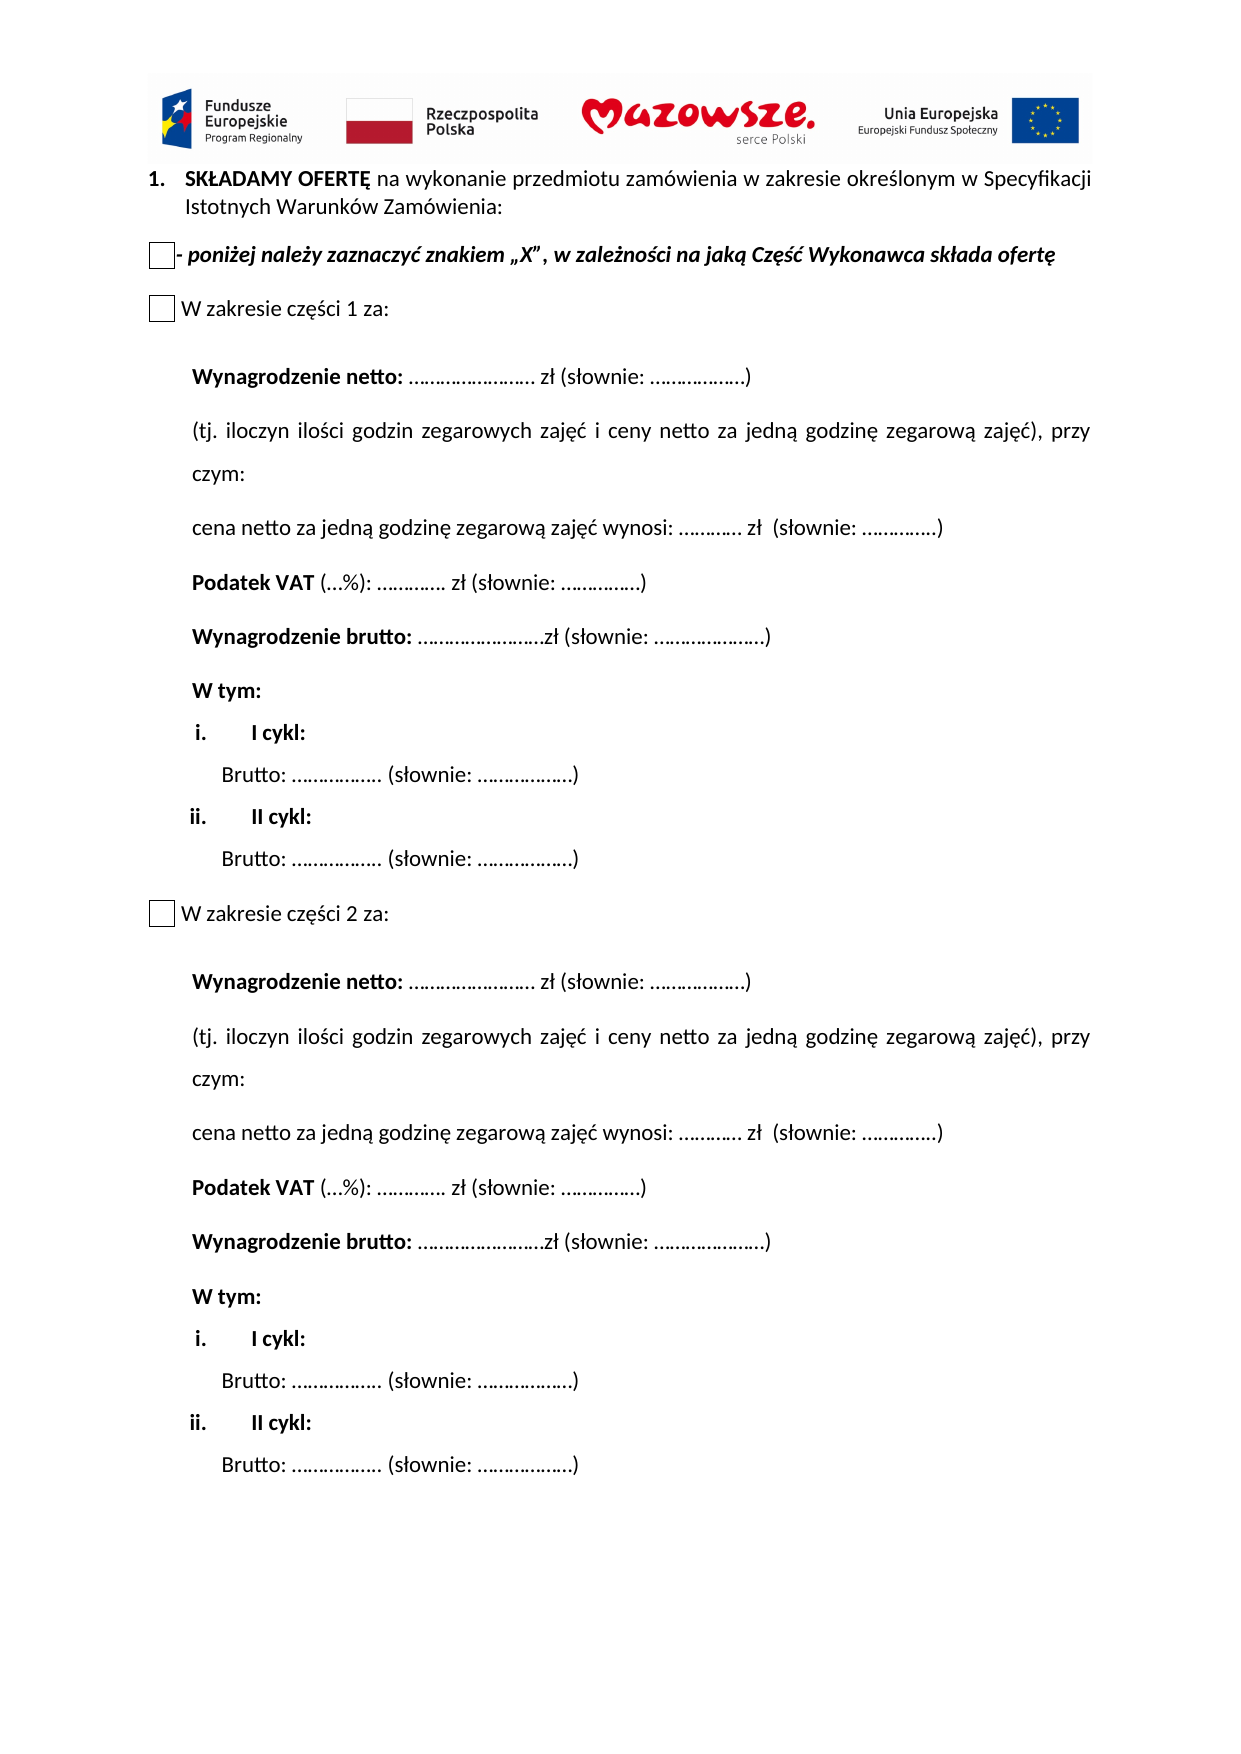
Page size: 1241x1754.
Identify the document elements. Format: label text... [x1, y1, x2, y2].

text Wynagrodzenie brutto: ……………………zł (słownie: …………………) [192, 1227, 1093, 1255]
text Brutto: …………….. (słownie: ………………) [221, 761, 1093, 788]
text Brutto: …………….. (słownie: ………………) [221, 844, 1093, 872]
text Wynagrodzenie brutto: ……………………zł (słownie: …………………) [192, 622, 1093, 650]
list II cykl: [207, 802, 1093, 831]
text Wynagrodzenie netto: …………………… zł (słownie: ………………) [192, 362, 1093, 390]
list I cykl: [207, 1324, 1093, 1352]
text Brutto: …………….. (słownie: ………………) [221, 1450, 1093, 1478]
text cena netto za jedną godzinę zegarową zajęć wynosi: ………… zł (słownie: …………..) [192, 1118, 1093, 1146]
text Podatek VAT (…%): …………. zł (słownie: ……………) [192, 1173, 1093, 1201]
text Brutto: …………….. (słownie: ………………) [221, 1366, 1093, 1394]
picture [147, 73, 1093, 164]
text W tym: [192, 677, 1093, 704]
list SKŁADAMY OFERTĘ na wykonanie przedmiotu zamówienia w zakresie określonym w Specyfikacji Istotnych Warunków Zamówienia: [148, 164, 1093, 220]
text W tym: [192, 1282, 1093, 1310]
text Podatek VAT (…%): …………. zł (słownie: ……………) [192, 568, 1093, 596]
list II cykl: [207, 1408, 1093, 1436]
list I cykl: [207, 718, 1093, 747]
text W zakresie części 1 za: [148, 294, 1093, 322]
text Wynagrodzenie netto: …………………… zł (słownie: ………………) [192, 967, 1093, 996]
text W zakresie części 2 za: [148, 899, 1093, 927]
text (tj. iloczyn ilości godzin zegarowych zajęć i ceny netto za jedną godzinę zegarową zajęć), przy czym: [192, 417, 1093, 487]
text cena netto za jedną godzinę zegarową zajęć wynosi: ………… zł (słownie: …………..) [192, 513, 1093, 541]
text - poniżej należy zaznaczyć znakiem „X”, w zależności na jaką Część Wykonawca składa ofertę [148, 241, 1093, 269]
text (tj. iloczyn ilości godzin zegarowych zajęć i ceny netto za jedną godzinę zegarową zajęć), przy czym: [192, 1022, 1093, 1092]
